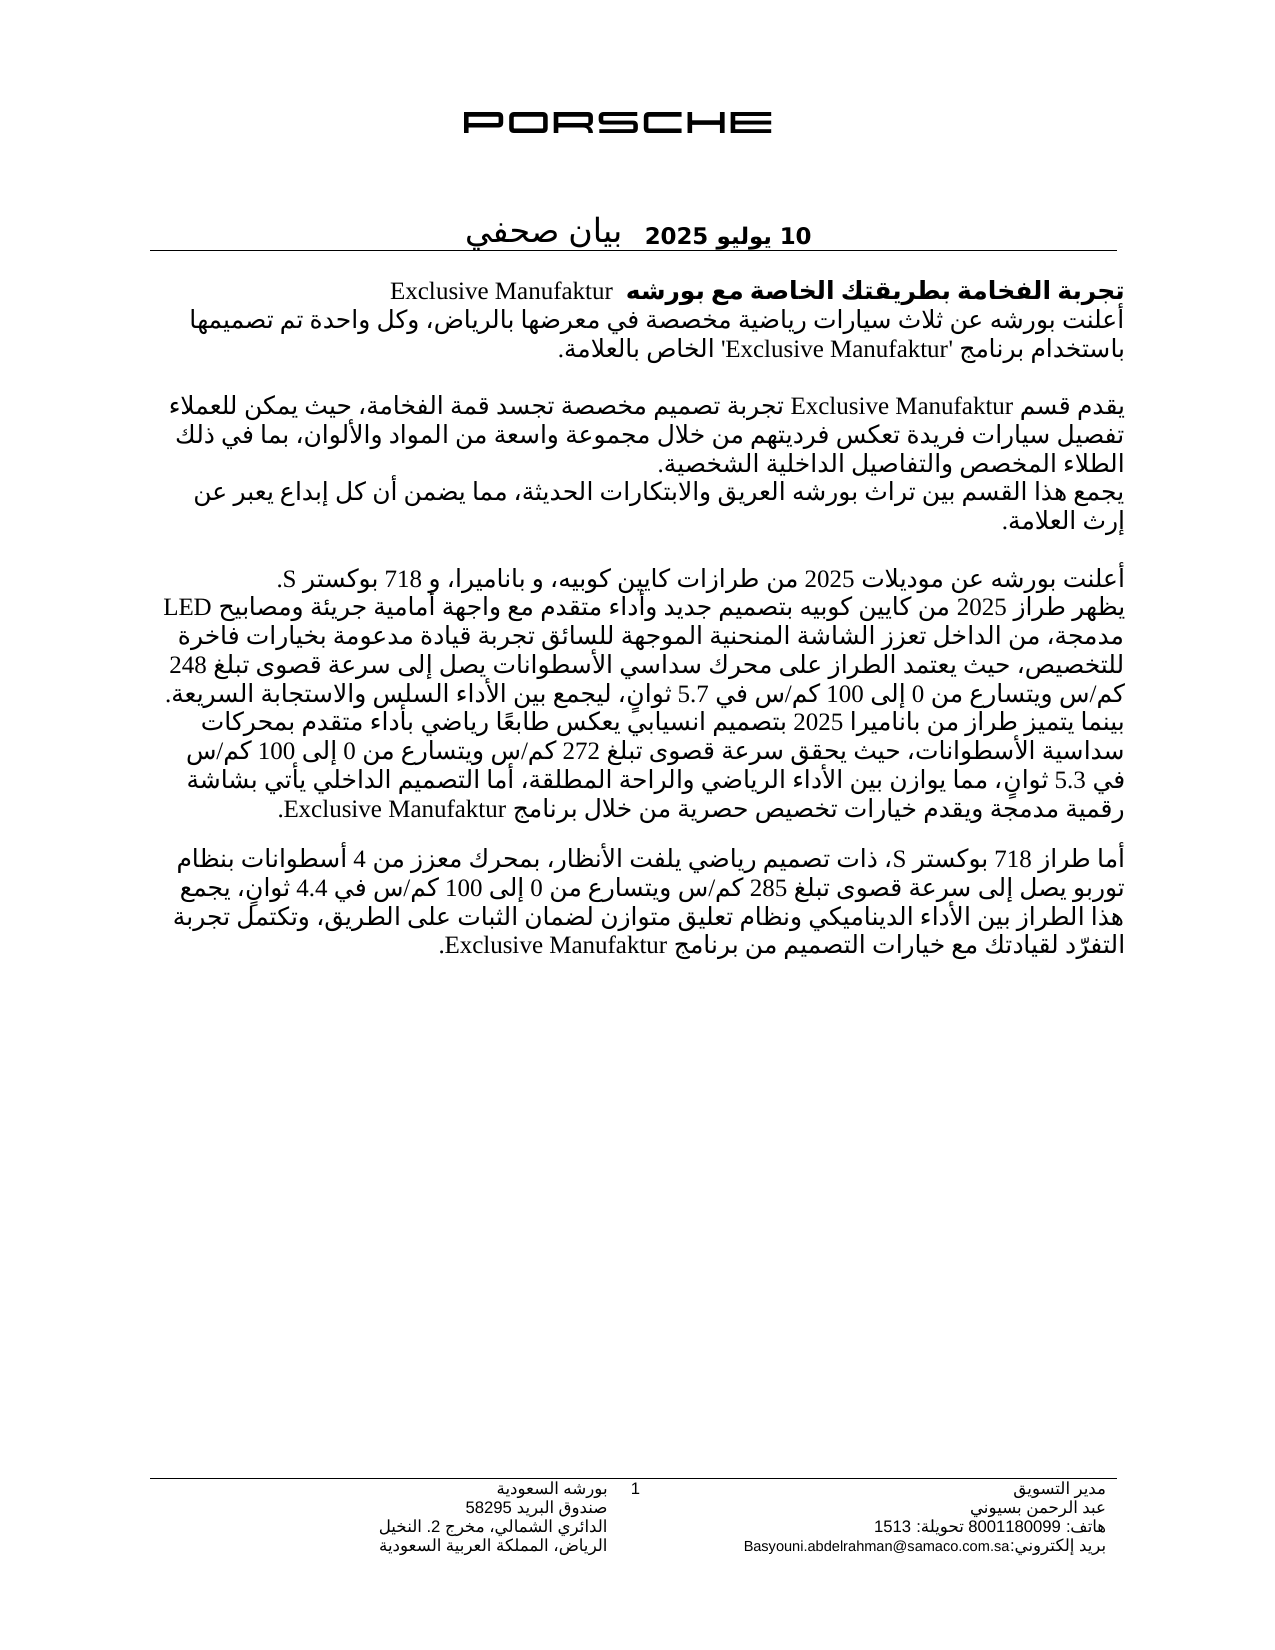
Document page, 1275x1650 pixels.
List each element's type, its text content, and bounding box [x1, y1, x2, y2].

text يجمع هذا القسم بين تراث بورشه العريق والابتكارات الحديثة، مما يضمن أن كل إبداع يعبر عن إرث العلامة. [150, 477, 1125, 535]
text بينما يتميز طراز من باناميرا 2025 بتصميم انسيابي يعكس طابعًا رياضي بأداء متقدم بمحركات سداسية الأسطوانات، حيث يحقق سرعة قصوى تبلغ 272 كم/س ويتسارع من 0 إلى 100 كم/س في 5.3 ثوانٍ، مما يوازن بين الأداء الرياضي والراحة المطلقة، أما التصميم الداخلي يأتي بشاشة رقمية مدمجة ويقدم خيارات تخصيص حصرية من خلال برنامج Exclusive Manufaktur. [150, 707, 1125, 822]
text تجربة الفخامة بطريقتك الخاصة مع بورشه Exclusive Manufaktur [150, 276, 1125, 305]
text يظهر طراز 2025 من كايين كوبيه بتصميم جديد وأداء متقدم مع واجهة أمامية جريئة ومصابيح LED مدمجة، من الداخل تعزز الشاشة المنحنية الموجهة للسائق تجربة قيادة مدعومة بخيارات فاخرة للتخصيص، حيث يعتمد الطراز على محرك سداسي الأسطوانات يصل إلى سرعة قصوى تبلغ 248 كم/س ويتسارع من 0 إلى 100 كم/س في 5.7 ثوانٍ، ليجمع بين الأداء السلس والاستجابة السريعة. [150, 592, 1125, 707]
text أما طراز 718 بوكستر S، ذات تصميم رياضي يلفت الأنظار، بمحرك معزز من 4 أسطوانات بنظام توربو يصل إلى سرعة قصوى تبلغ 285 كم/س ويتسارع من 0 إلى 100 كم/س في 4.4 ثوانٍ، يجمع هذا الطراز بين الأداء الديناميكي ونظام تعليق متوازن لضمان الثبات على الطريق، وتكتمل تجربة التفرّد لقيادتك مع خيارات التصميم من برنامج Exclusive Manufaktur. [150, 844, 1125, 959]
picture [462, 112, 773, 133]
text أعلنت بورشه عن ثلاث سيارات رياضية مخصصة في معرضها بالرياض، وكل واحدة تم تصميمها باستخدام برنامج 'Exclusive Manufaktur' الخاص بالعلامة. [150, 305, 1125, 362]
text يقدم قسم Exclusive Manufaktur تجربة تصميم مخصصة تجسد قمة الفخامة، حيث يمكن للعملاء تفصيل سيارات فريدة تعكس فرديتهم من خلال مجموعة واسعة من المواد والألوان، بما في ذلك الطلاء المخصص والتفاصيل الداخلية الشخصية. [150, 391, 1125, 477]
text أعلنت بورشه عن موديلات 2025 من طرازات كايين كوبيه، و باناميرا، و 718 بوكستر S. [150, 564, 1125, 592]
